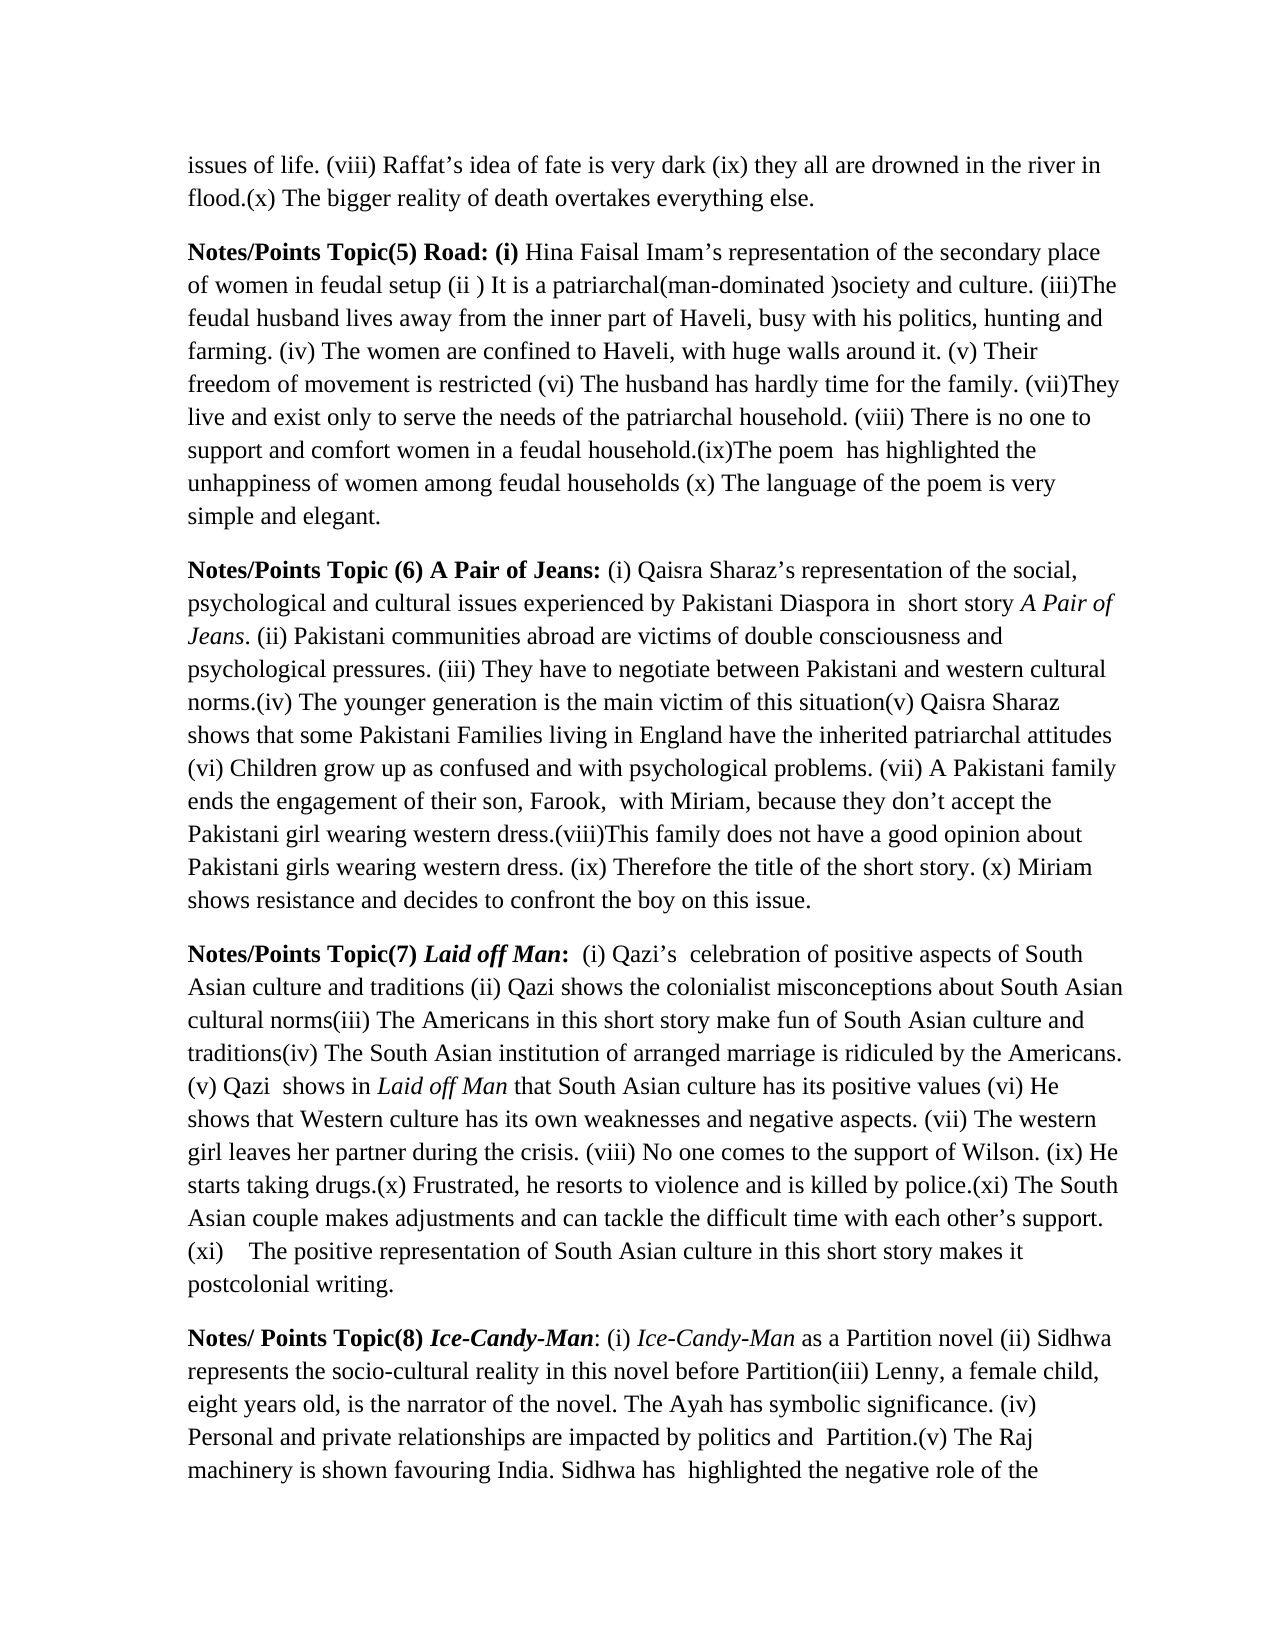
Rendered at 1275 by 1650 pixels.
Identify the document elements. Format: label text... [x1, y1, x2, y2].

text Notes/Points Topic (6) A Pair of Jeans: (i) Qaisra Sharaz’s representation of the social, psychological and cultural issues experienced by Pakistani Diaspora in short story A Pair of Jeans. (ii) Pakistani communities abroad are victims of double consciousness and psychological pressures. (iii) They have to negotiate between Pakistani and western cultural norms.(iv) The younger generation is the main victim of this situation(v) Qaisra Sharaz shows that some Pakistani Families living in England have the inherited patriarchal attitudes (vi) Children grow up as confused and with psychological problems. (vii) A Pakistani family ends the engagement of their son, Farook, with Miriam, because they don’t accept the Pakistani girl wearing western dress.(viii)This family does not have a good opinion about Pakistani girls wearing western dress. (ix) Therefore the title of the short story. (x) Miriam shows resistance and decides to confront the boy on this issue. [187, 555, 1125, 914]
text Notes/Points Topic(7) Laid off Man: (i) Qazi’s celebration of positive aspects of South Asian culture and traditions (ii) Qazi shows the colonialist misconceptions about South Asian cultural norms(iii) The Americans in this short story make fun of South Asian culture and traditions(iv) The South Asian institution of arranged marriage is ridiculed by the Americans.(v) Qazi shows in Laid off Man that South Asian culture has its positive values (vi) He shows that Western culture has its own weaknesses and negative aspects. (vii) The western girl leaves her partner during the crisis. (viii) No one comes to the support of Wilson. (ix) He starts taking drugs.(x) Frustrated, he resorts to violence and is killed by police.(xi) The South Asian couple makes adjustments and can tackle the difficult time with each other’s support. (xi) The positive representation of South Asian culture in this short story makes it postcolonial writing. [187, 939, 1125, 1298]
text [187, 1323, 1125, 1484]
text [187, 150, 1125, 212]
text Notes/Points Topic(5) Road: (i) Hina Faisal Imam’s representation of the secondary place of women in feudal setup (ii ) It is a patriarchal(man-dominated )society and culture. (iii)The feudal husband lives away from the inner part of Haveli, busy with his politics, hunting and farming. (iv) The women are confined to Haveli, with huge walls around it. (v) Their freedom of movement is restricted (vi) The husband has hardly time for the family. (vii)They live and exist only to serve the needs of the patriarchal household. (viii) There is no one to support and comfort women in a feudal household.(ix)The poem has highlighted the unhappiness of women among feudal households (x) The language of the poem is very simple and elegant. [187, 237, 1125, 530]
